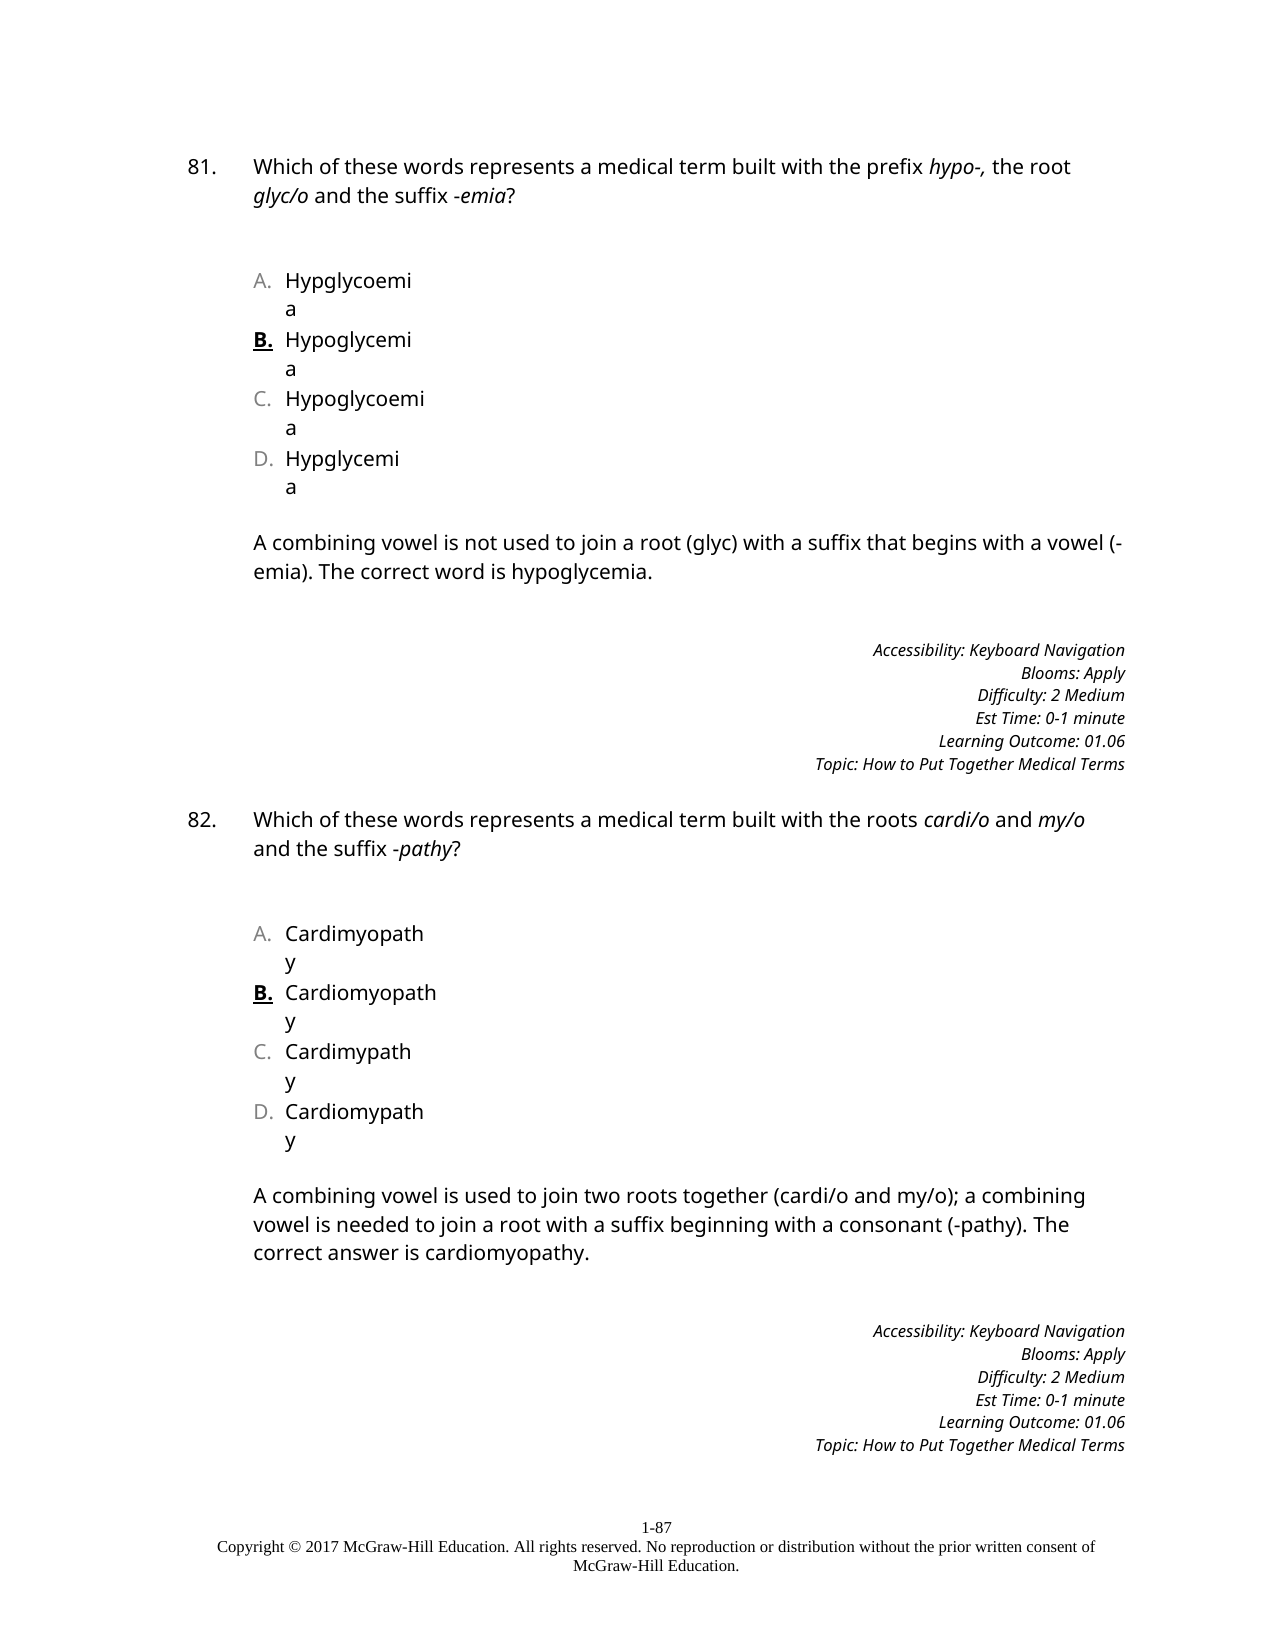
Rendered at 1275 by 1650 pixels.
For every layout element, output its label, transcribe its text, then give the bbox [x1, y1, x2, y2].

table_header 82. [188, 805, 253, 1294]
table_header Accessibility: Keyboard Navigation Blooms: Apply Difficulty: 2 Medium Est Time: 0-1 minute Learning Outcome: 01.06 Topic: How to Put Together Medical Terms [188, 639, 1125, 803]
table_header Which of these words represents a medical term built with the prefix hypo-, the root glyc/o and the suffix -emia? A combining vowel is not used to join a root (glyc) with a suffix that begins with a vowel (-emia). The correct word is hypoglycemia. [253, 153, 1125, 613]
table_header Accessibility: Keyboard Navigation Blooms: Apply Difficulty: 2 Medium Est Time: 0-1 minute Learning Outcome: 01.06 Topic: How to Put Together Medical Terms [188, 1320, 1125, 1484]
table_header Which of these words represents a medical term built with the roots cardi/o and my/o and the suffix -pathy? A combining vowel is used to join two roots together (cardi/o and my/o); a combining vowel is needed to join a root with a suffix beginning with a consonant (-pathy). The correct answer is cardiomyopathy. [253, 805, 1125, 1294]
table_header 81. [188, 153, 253, 613]
